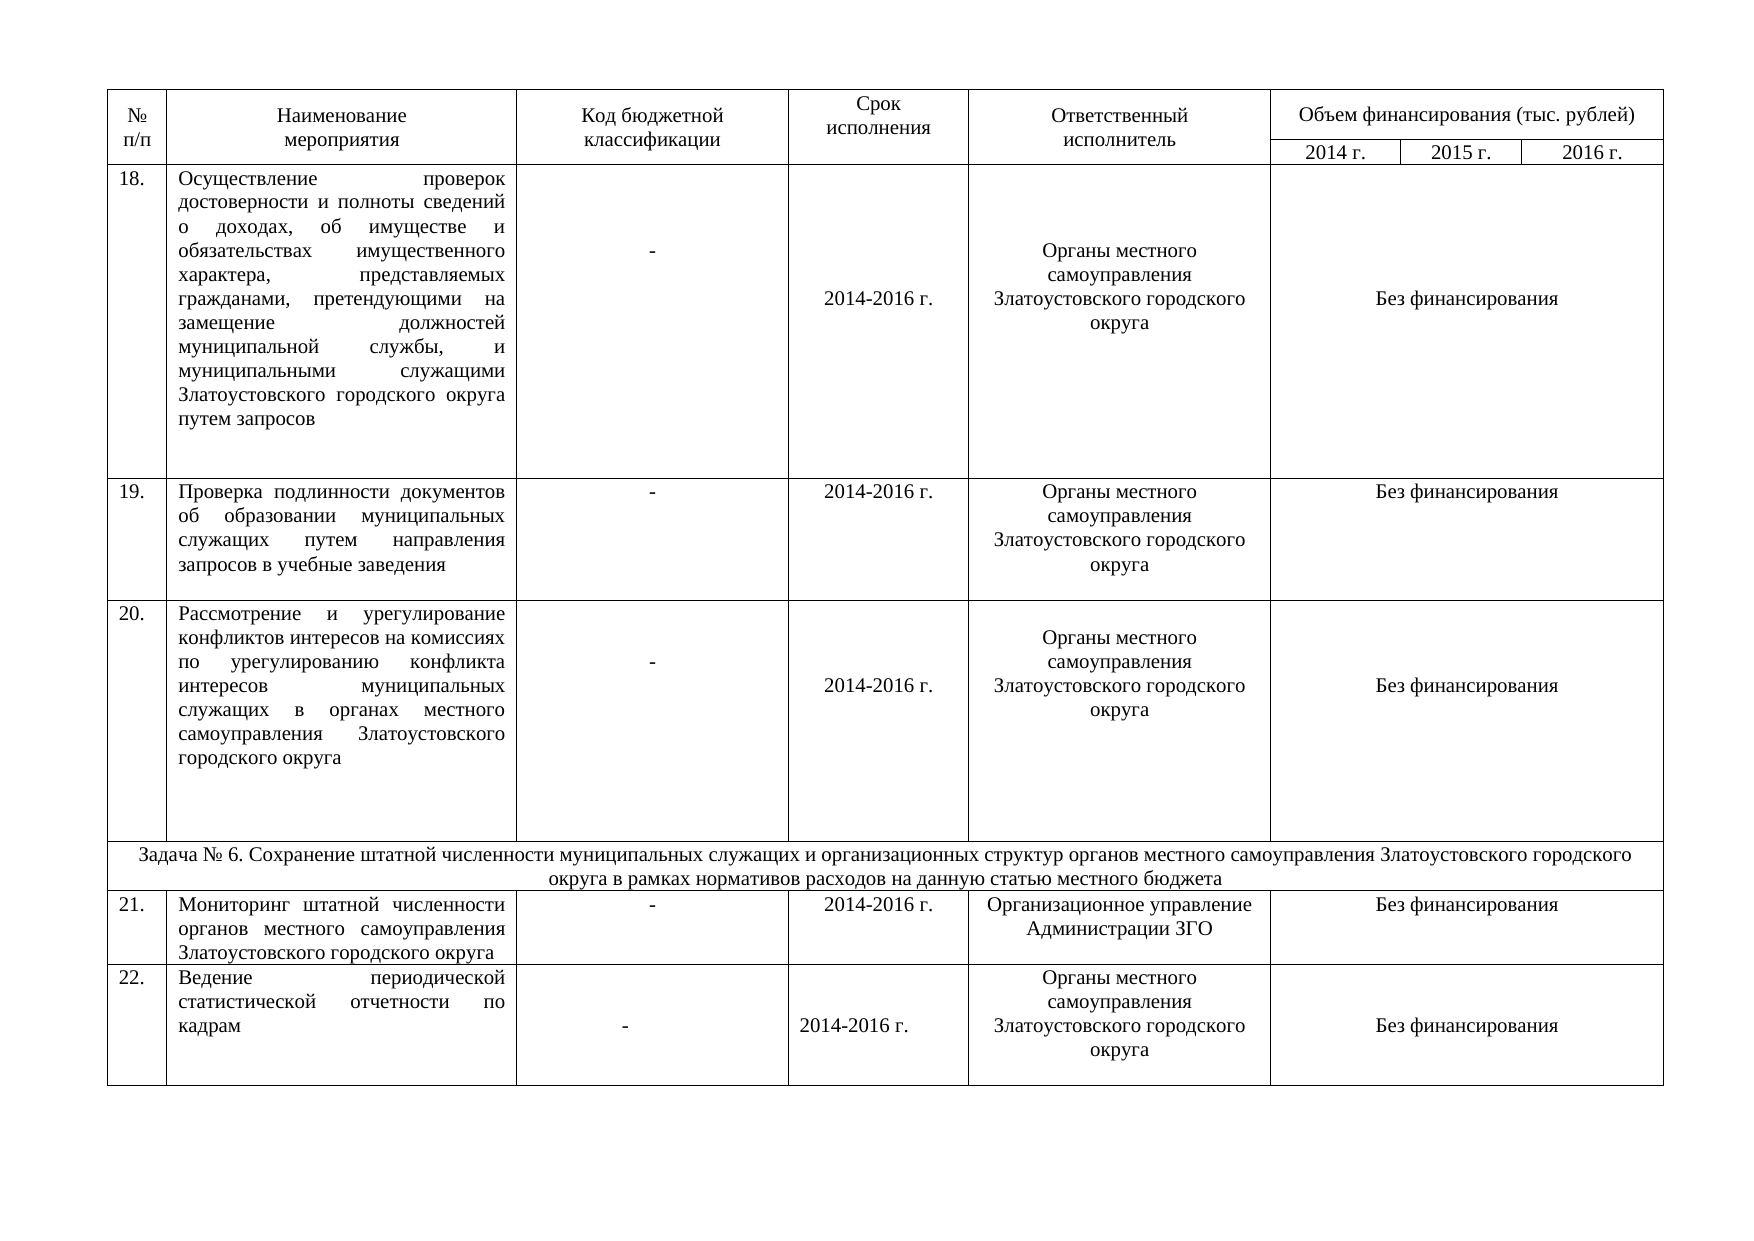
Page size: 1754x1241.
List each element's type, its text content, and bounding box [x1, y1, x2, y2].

table_cell Мониторинг штатной численности органов местного самоуправления Златоустовского городского округа [167, 891, 516, 964]
table_cell 2016 г. [1522, 140, 1663, 164]
table_cell Без финансирования [1271, 479, 1663, 599]
table_cell 2014-2016 г. [789, 479, 968, 599]
table_cell 2014 г. [1271, 140, 1400, 164]
table_cell 18. [108, 165, 166, 478]
table_cell 2014-2016 г. [789, 965, 968, 1085]
table_cell Ведение периодической статистической отчетности по кадрам [167, 965, 516, 1085]
table_cell - [517, 479, 788, 599]
table_cell Органы местного самоуправления Златоустовского городского округа [969, 479, 1270, 599]
table_cell Без финансирования [1271, 965, 1663, 1085]
table_cell 2014-2016 г. [789, 601, 968, 841]
table_cell Без финансирования [1271, 601, 1663, 841]
table_header Объем финансирования (тыс. рублей) [1271, 90, 1663, 139]
table_cell 22. [108, 965, 166, 1085]
table_cell 19. [108, 479, 166, 599]
table_cell Без финансирования [1271, 165, 1663, 478]
table_header № п/п [108, 90, 166, 164]
table_header Код бюджетной классификации [517, 90, 788, 164]
table_header Ответственный исполнитель [969, 90, 1270, 164]
table_cell - [517, 891, 788, 964]
table_cell - [517, 965, 788, 1085]
table_cell 2014-2016 г. [789, 891, 968, 964]
table_cell Органы местного самоуправления Златоустовского городского округа [969, 165, 1270, 478]
table_cell Осуществление проверок достоверности и полноты сведений о доходах, об имуществе и обязательствах имущественного характера, представляемых гражданами, претендующими на замещение должностей муниципальной службы, и муниципальными служащими Златоустовского городского округа путем запросов [167, 165, 516, 478]
table_cell 2014-2016 г. [789, 165, 968, 478]
table_cell - [517, 165, 788, 478]
table_header Наименование мероприятия [167, 90, 516, 164]
table_cell Органы местного самоуправления Златоустовского городского округа [969, 965, 1270, 1085]
table_cell Задача № 6. Сохранение штатной численности муниципальных служащих и организационных структур органов местного самоуправления Златоустовского городского округа в рамках нормативов расходов на данную статью местного бюджета [108, 842, 1663, 890]
table_cell Организационное управление Администрации ЗГО [969, 891, 1270, 964]
table_cell 20. [108, 601, 166, 841]
table_cell - [517, 601, 788, 841]
table_cell 2015 г. [1401, 140, 1521, 164]
table_cell 21. [108, 891, 166, 964]
table_cell Без финансирования [1271, 891, 1663, 964]
table_cell Органы местного самоуправления Златоустовского городского округа [969, 601, 1270, 841]
table_cell Рассмотрение и урегулирование конфликтов интересов на комиссиях по урегулированию конфликта интересов муниципальных служащих в органах местного самоуправления Златоустовского городского округа [167, 601, 516, 841]
table_header Срок исполнения [789, 90, 968, 164]
table_cell Проверка подлинности документов об образовании муниципальных служащих путем направления запросов в учебные заведения [167, 479, 516, 599]
